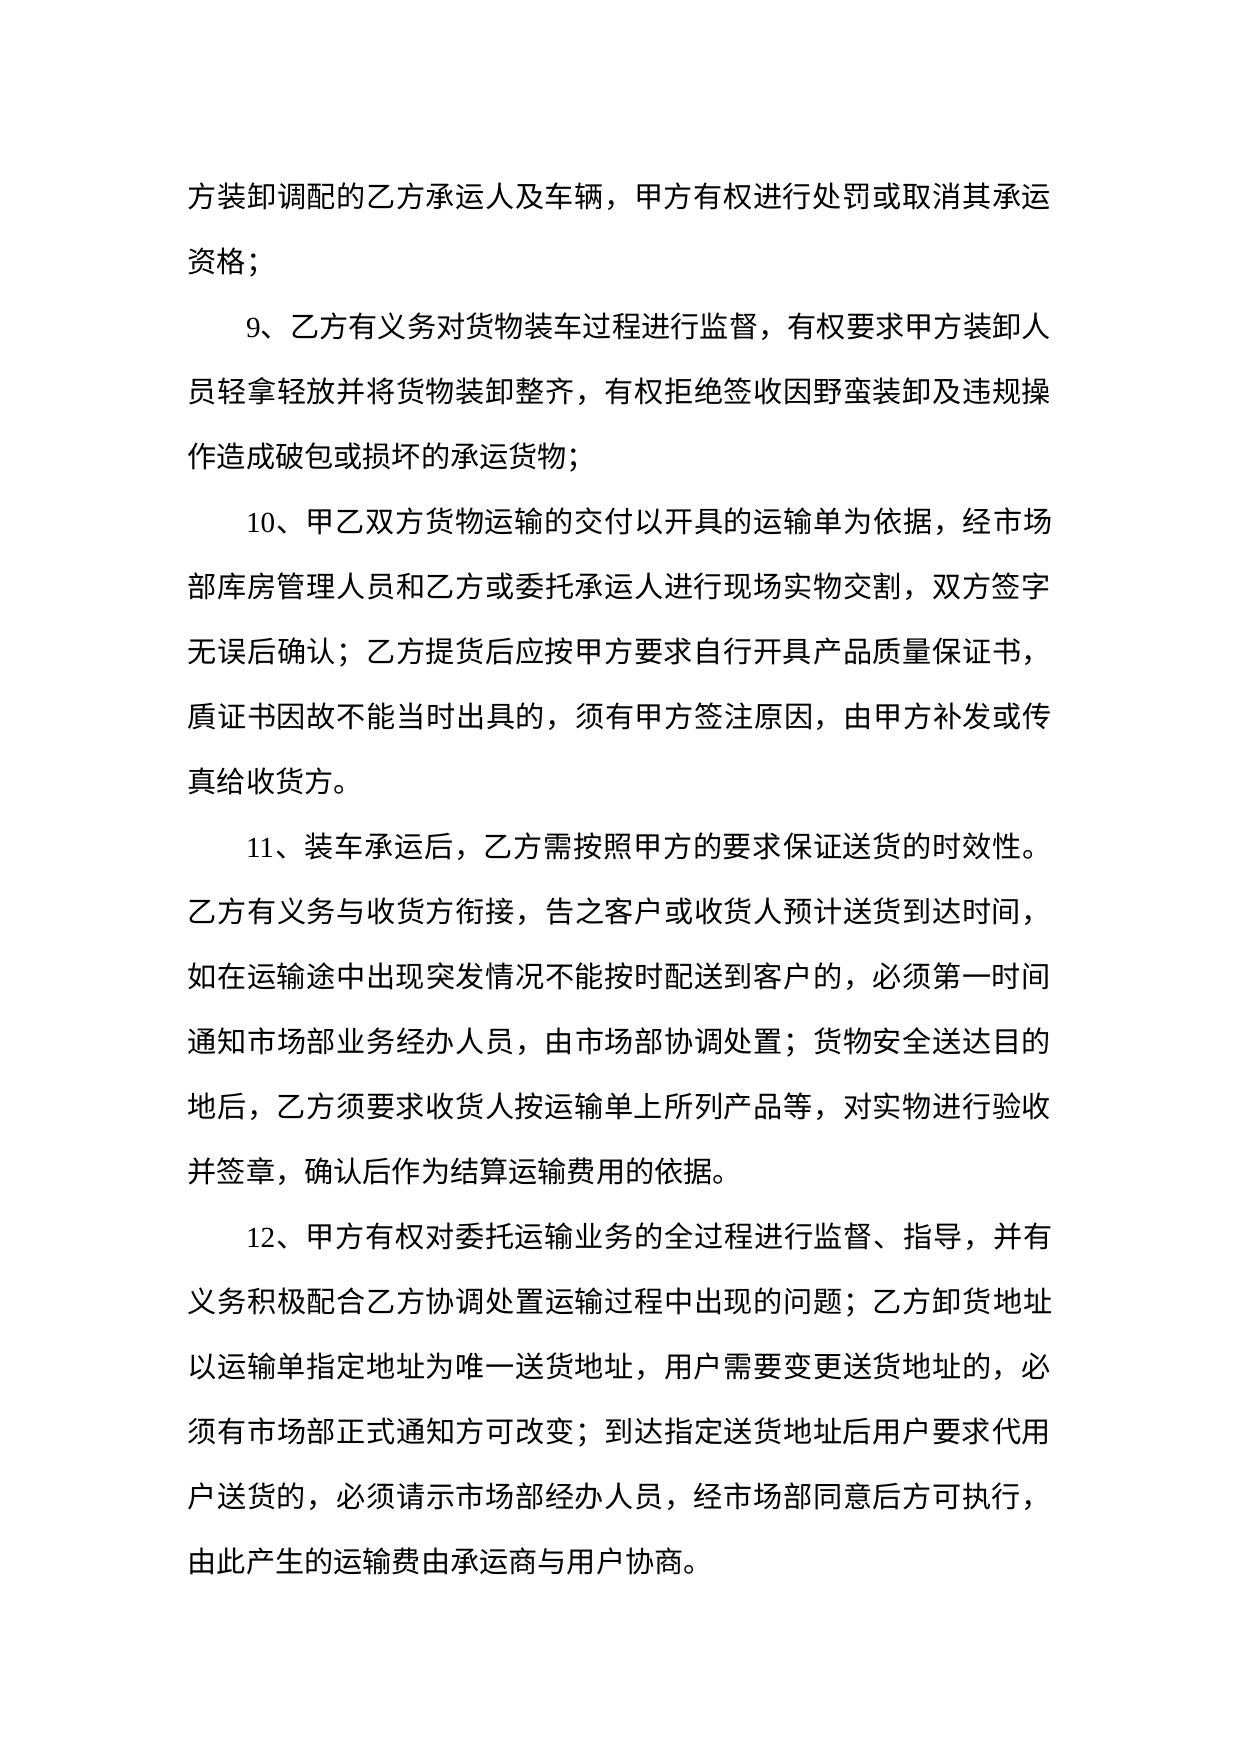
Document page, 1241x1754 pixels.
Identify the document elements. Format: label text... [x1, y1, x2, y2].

text 11、装车承运后，乙方需按照甲方的要求保证送货的时效性。乙方有义务与收货方衔接，告之客户或收货人预计送货到达时间，如在运输途中出现突发情况不能按时配送到客户的，必须第一时间通知市场部业务经办人员，由市场部协调处置；货物安全送达目的地后，乙方须要求收货人按运输单上所列产品等，对实物进行验收并签章，确认后作为结算运输费用的依据。 [187, 812, 1053, 1202]
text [187, 162, 1053, 292]
text 12、甲方有权对委托运输业务的全过程进行监督、指导，并有义务积极配合乙方协调处置运输过程中出现的问题；乙方卸货地址以运输单指定地址为唯一送货地址，用户需要变更送货地址的，必须有市场部正式通知方可改变；到达指定送货地址后用户要求代用户送货的，必须请示市场部经办人员，经市场部同意后方可执行，由此产生的运输费由承运商与用户协商。 [187, 1202, 1053, 1592]
text 10、甲乙双方货物运输的交付以开具的运输单为依据，经市场部库房管理人员和乙方或委托承运人进行现场实物交割，双方签字无误后确认；乙方提货后应按甲方要求自行开具产品质量保证书，貭证书因故不能当时出具的，须有甲方签注原因，由甲方补发或传真给收货方。 [187, 487, 1053, 812]
text 9、乙方有义务对货物装车过程进行监督，有权要求甲方装卸人员轻拿轻放并将货物装卸整齐，有权拒绝签收因野蛮装卸及违规操作造成破包或损坏的承运货物； [187, 292, 1053, 487]
